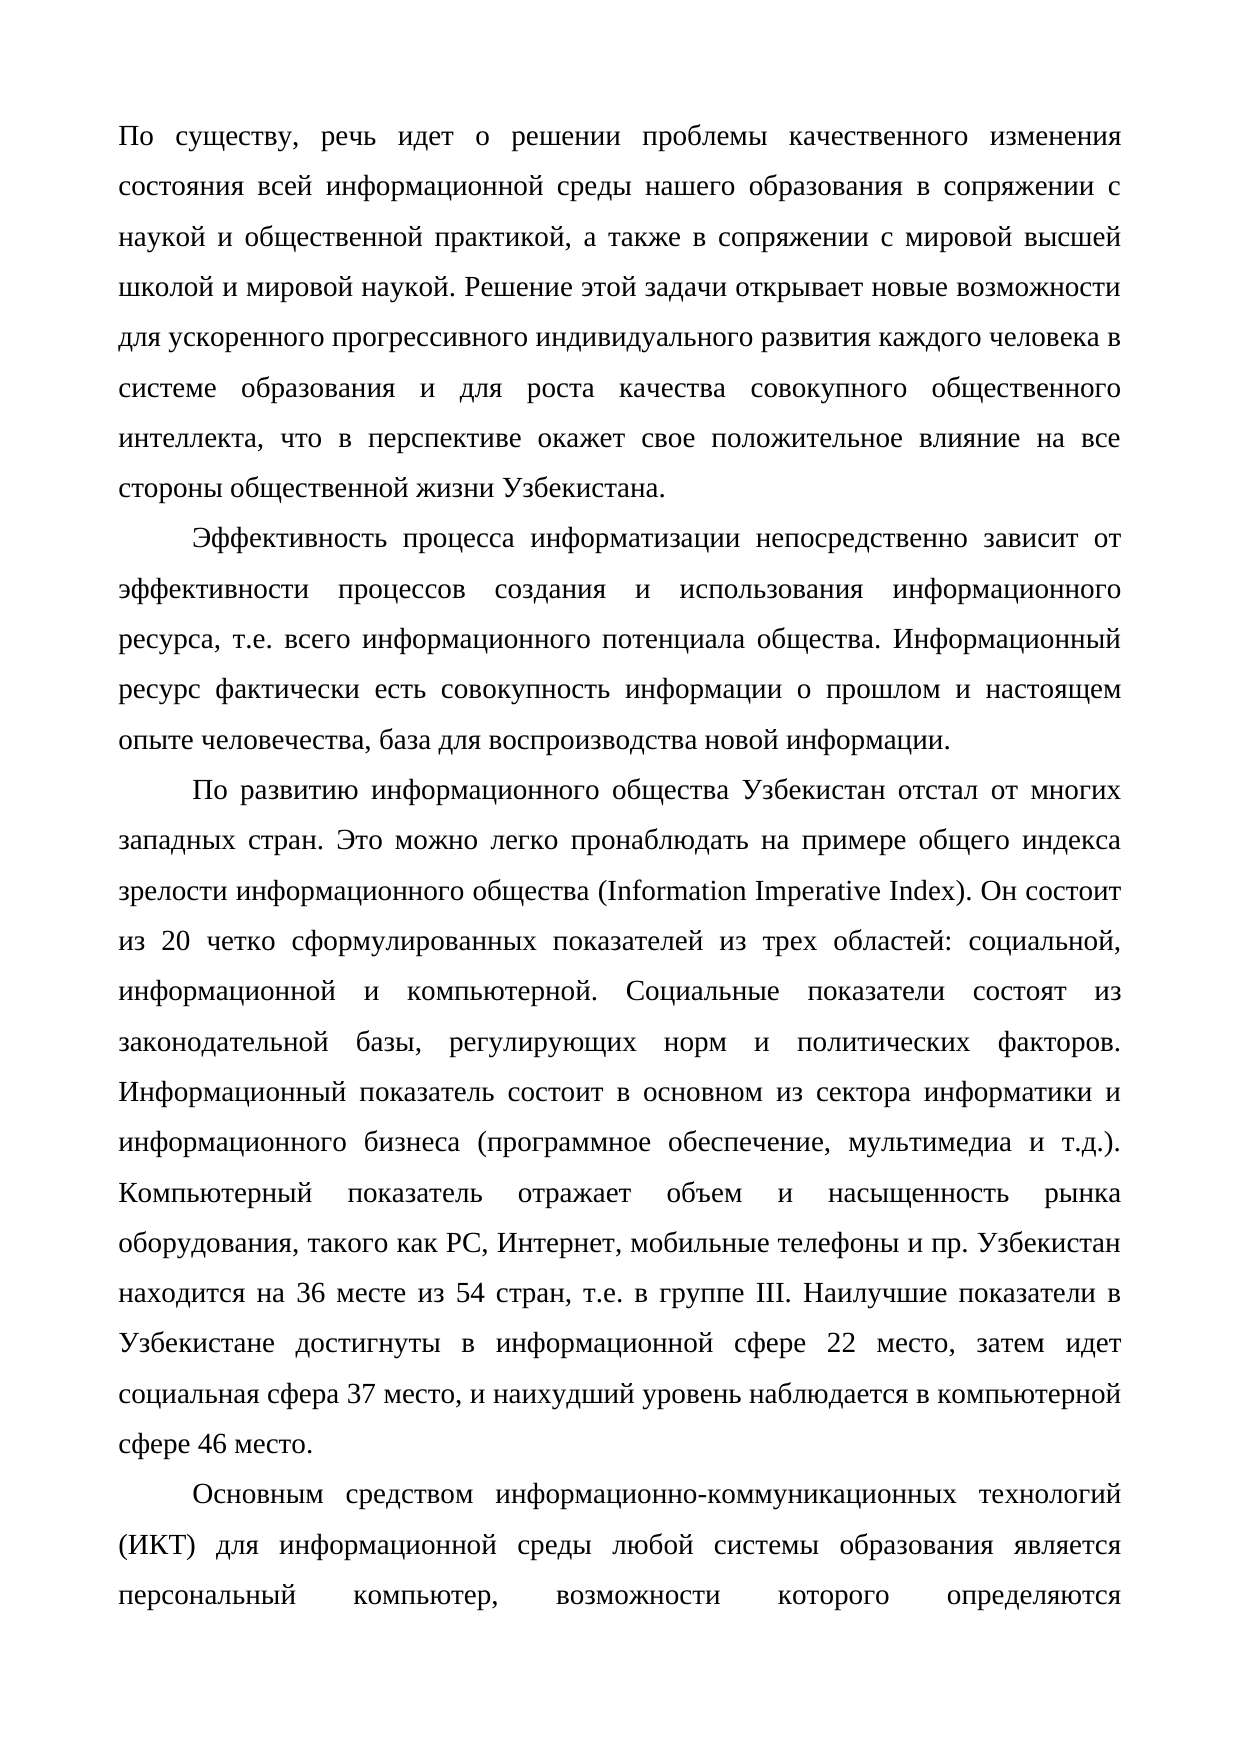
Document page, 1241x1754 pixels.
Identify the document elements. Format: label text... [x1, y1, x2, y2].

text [118, 1477, 1122, 1611]
text По существу, речь идет о решении проблемы качественного изменения состояния всей информационной среды нашего образования в сопряжении с наукой и общественной практикой, а также в сопряжении с мировой высшей школой и мировой наукой. Решение этой задачи открывает новые возможности для ускоренного прогрессивного индивидуального развития каждого человека в системе образования и для роста качества совокупного общественного интеллекта, что в перспективе окажет свое положительное влияние на все стороны общественной жизни Узбекистана. [118, 118, 1122, 504]
text По развитию информационного общества Узбекистан отстал от многих западных стран. Это можно легко пронаблюдать на примере общего индекса зрелости информационного общества (Information Imperative Index). Он состоит из 20 четко сформулированных показателей из трех областей: социальной, информационной и компьютерной. Социальные показатели состоят из законодательной базы, регулирующих норм и политических факторов. Информационный показатель состоит в основном из сектора информатики и информационного бизнеса (программное обеспечение, мультимедиа и т.д.). Компьютерный показатель отражает объем и насыщенность рынка оборудования, такого как РС, Интернет, мобильные телефоны и пр. Узбекистан находится на 36 месте из 54 стран, т.е. в группе III. Наилучшие показатели в Узбекистане достигнуты в информационной сфере 22 место, затем идет социальная сфера 37 место, и наихудший уровень наблюдается в компьютерной сфере 46 место. [118, 772, 1122, 1460]
text Эффективность процесса информатизации непосредственно зависит от эффективности процессов создания и использования информационного ресурса, т.е. всего информационного потенциала общества. Информационный ресурс фактически есть совокупность информации о прошлом и настоящем опыте человечества, база для воспроизводства новой информации. [118, 521, 1122, 755]
